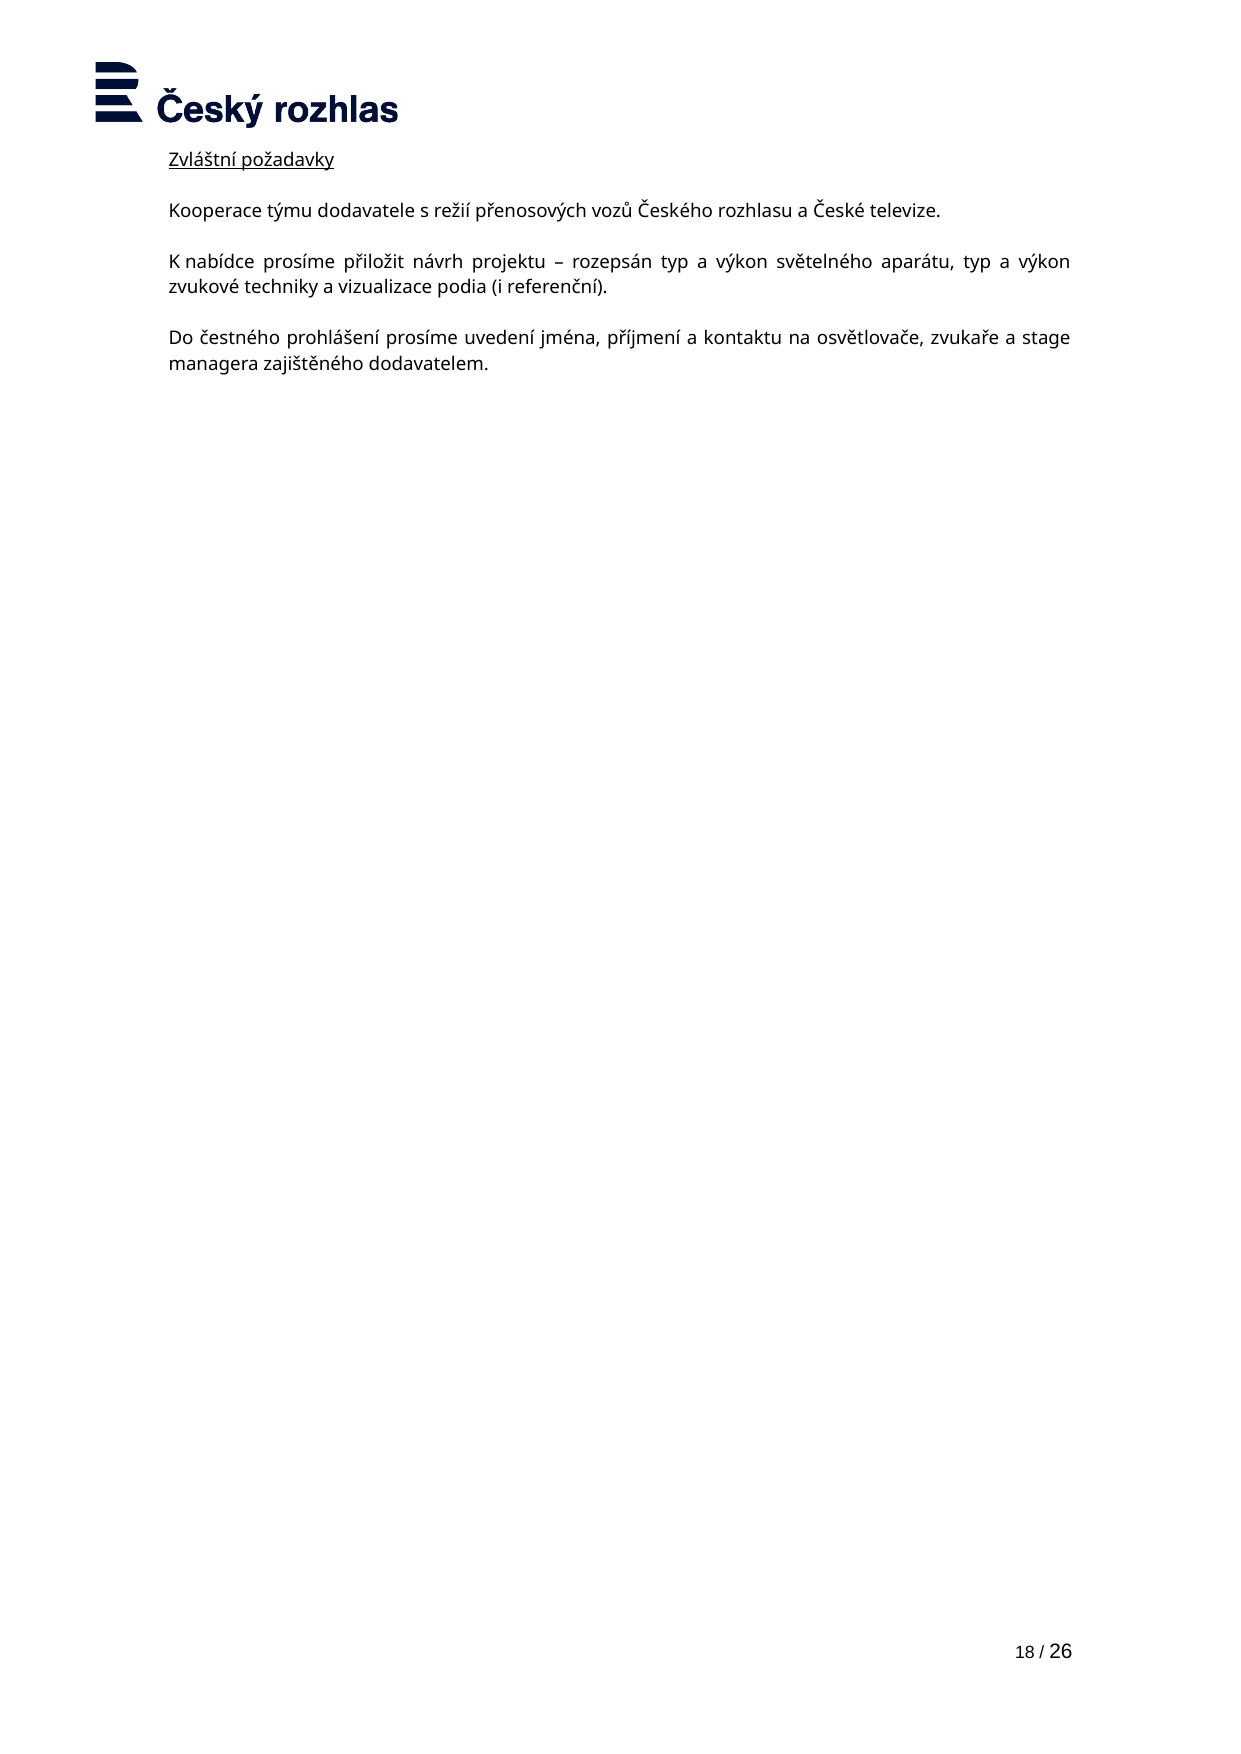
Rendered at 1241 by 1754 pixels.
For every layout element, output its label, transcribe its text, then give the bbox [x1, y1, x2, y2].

text K nabídce prosíme přiložit návrh projektu – rozepsán typ a výkon světelného aparátu, typ a výkon zvukové techniky a vizualizace podia (i referenční). [168, 248, 1072, 299]
text Zvláštní požadavky [168, 146, 1072, 172]
picture [95, 62, 398, 128]
text Do čestného prohlášení prosíme uvedení jména, příjmení a kontaktu na osvětlovače, zvukaře a stage managera zajištěného dodavatelem. [168, 325, 1072, 376]
text Kooperace týmu dodavatele s režií přenosových vozů Českého rozhlasu a České televize. [168, 172, 1072, 223]
